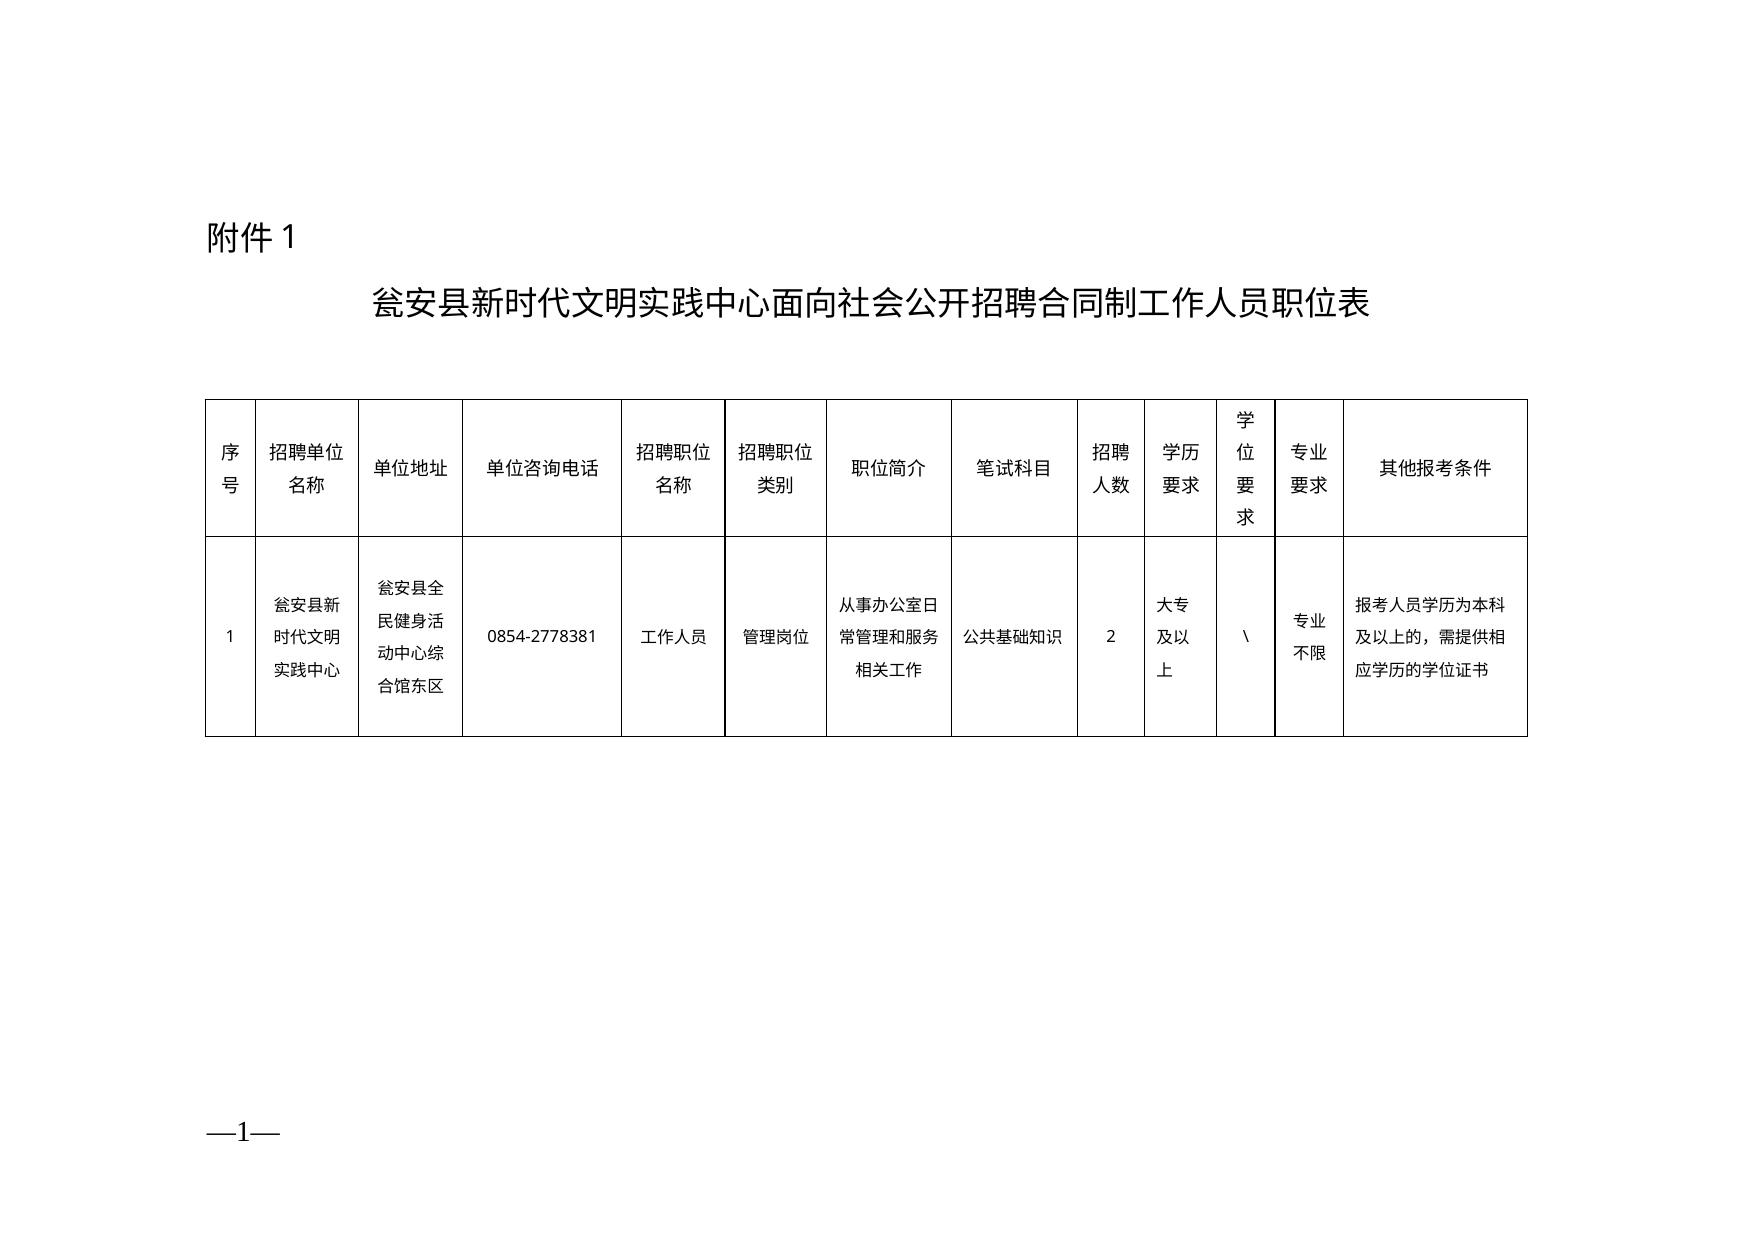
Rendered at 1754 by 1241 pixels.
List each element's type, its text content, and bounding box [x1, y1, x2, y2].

table_cell 瓮安县新时代文明实践中心 [256, 537, 358, 736]
table_header 专业要求 [1276, 400, 1343, 536]
table_header 笔试科目 [952, 400, 1077, 536]
table_header 其他报考条件 [1344, 400, 1527, 536]
table_cell 公共基础知识 [952, 537, 1077, 736]
table_cell 1 [206, 537, 255, 736]
table_cell 从事办公室日常管理和服务相关工作 [827, 537, 951, 736]
table_cell \ [1217, 537, 1274, 736]
text 附件1 [207, 203, 1535, 268]
table_header 招聘职位类别 [726, 400, 826, 536]
table_cell 0854-2778381 [463, 537, 621, 736]
table_cell 瓮安县全民健身活动中心综合馆东区 [359, 537, 462, 736]
table_header 序号 [206, 400, 255, 536]
table_header 招聘单位名称 [256, 400, 358, 536]
table_header 招聘人数 [1078, 400, 1144, 536]
table_cell 报考人员学历为本科及以上的，需提供相应学历的学位证书 [1344, 537, 1527, 736]
table_header 招聘职位名称 [622, 400, 724, 536]
table_header 单位地址 [359, 400, 462, 536]
table_header 学历要求 [1145, 400, 1216, 536]
table_header 学位要求 [1217, 400, 1274, 536]
table_cell 管理岗位 [726, 537, 826, 736]
table_cell 大专及以上 [1145, 537, 1216, 736]
table_cell 专业不限 [1276, 537, 1343, 736]
table_cell 工作人员 [622, 537, 724, 736]
table_cell 2 [1078, 537, 1144, 736]
table_header 单位咨询电话 [463, 400, 621, 536]
table_header 职位简介 [827, 400, 951, 536]
text 瓮安县新时代文明实践中心面向社会公开招聘合同制工作人员职位表 [207, 268, 1535, 333]
